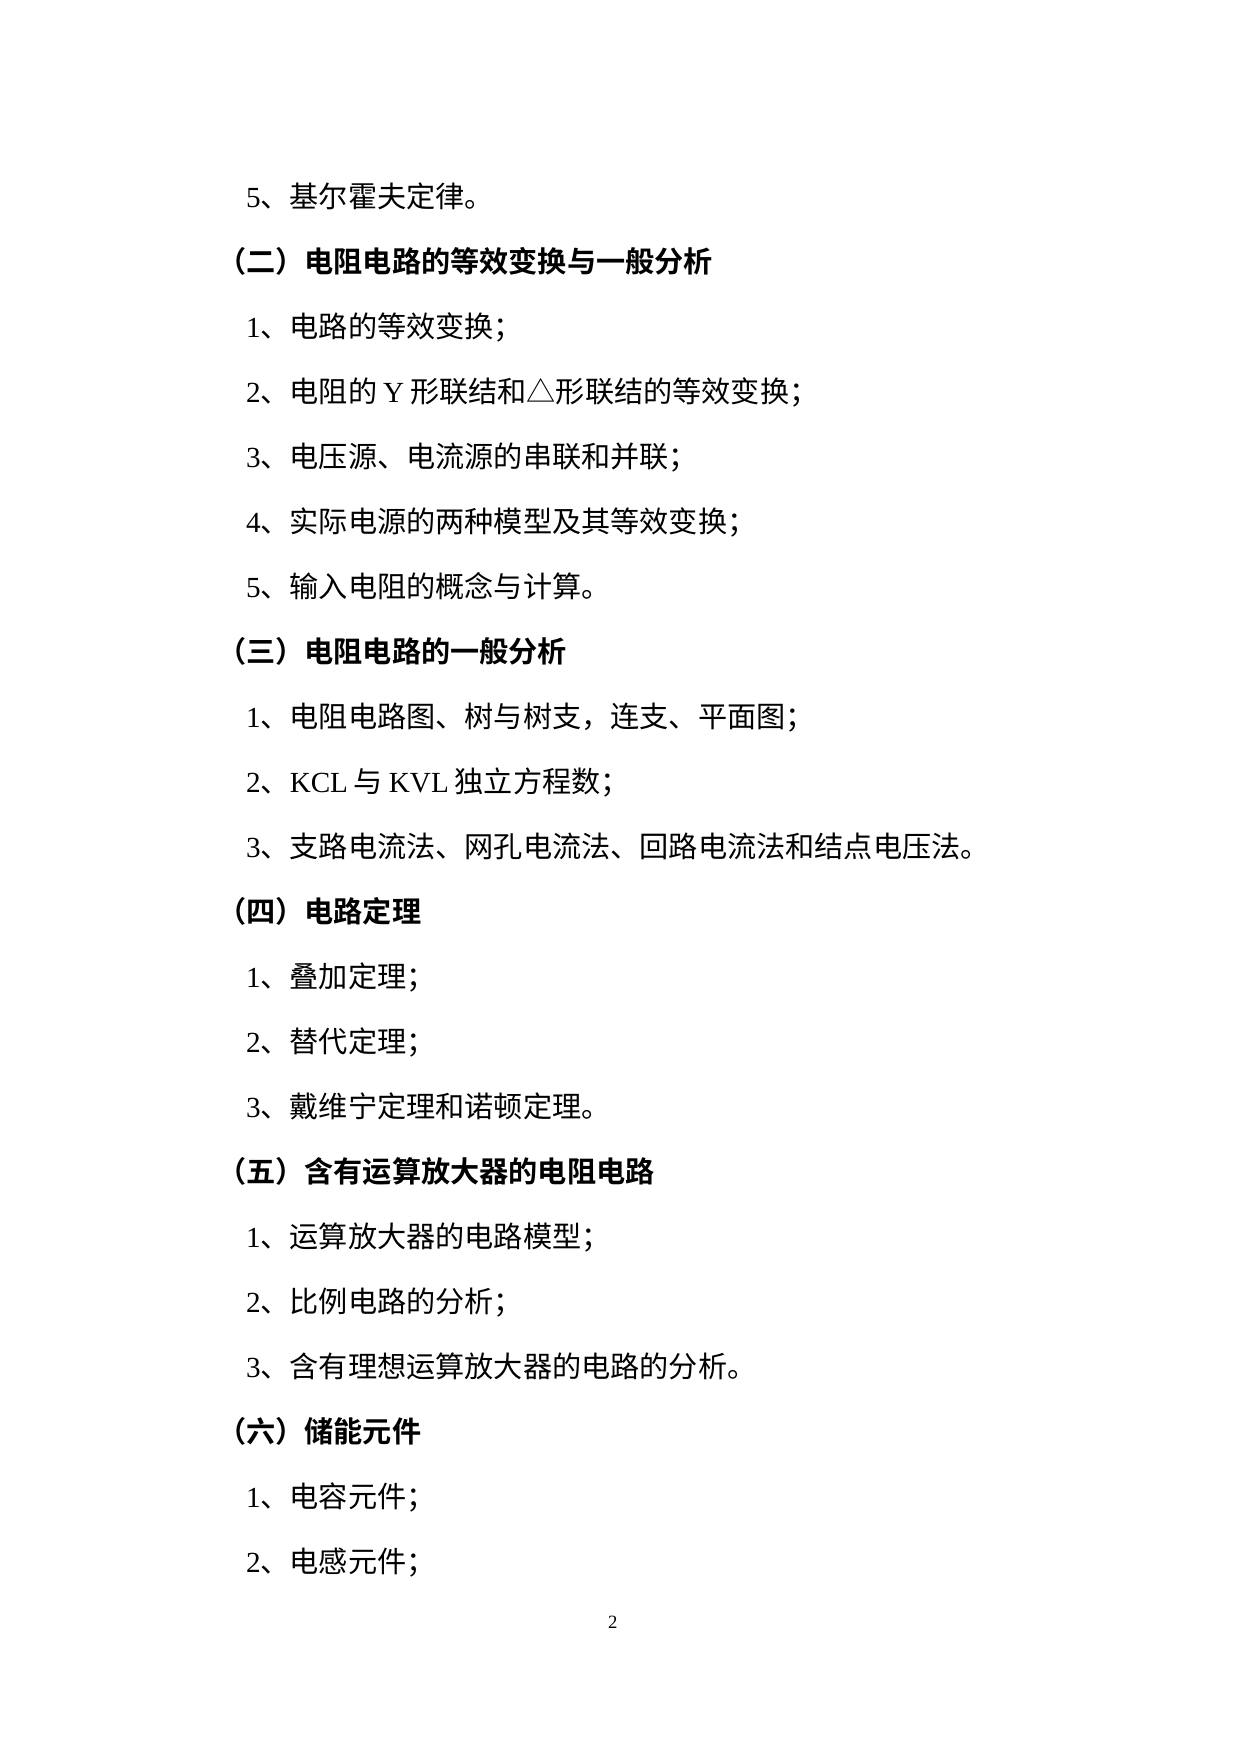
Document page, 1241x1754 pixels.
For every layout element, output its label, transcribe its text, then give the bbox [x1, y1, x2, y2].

text 1、叠加定理； [187, 942, 1053, 1007]
text 2、电阻的Y形联结和△形联结的等效变换； [187, 357, 1053, 422]
text 3、支路电流法、网孔电流法、回路电流法和结点电压法。 [187, 812, 1053, 877]
text 2、比例电路的分析； [187, 1267, 1053, 1332]
text 3、含有理想运算放大器的电路的分析。 [187, 1332, 1053, 1397]
text 3、电压源、电流源的串联和并联； [187, 422, 1053, 487]
text 3、戴维宁定理和诺顿定理。 [187, 1072, 1053, 1137]
text 2、KCL与KVL独立方程数； [187, 747, 1053, 812]
text （二）电阻电路的等效变换与一般分析 [187, 227, 1053, 292]
text （三）电阻电路的一般分析 [187, 617, 1053, 682]
text 1、电路的等效变换； [187, 292, 1053, 357]
text 1、电容元件； [187, 1462, 1053, 1527]
text 5、基尔霍夫定律。 [187, 162, 1053, 227]
text 1、运算放大器的电路模型； [187, 1202, 1053, 1267]
text 5、输入电阻的概念与计算。 [187, 552, 1053, 617]
text 2、替代定理； [187, 1007, 1053, 1072]
text （五）含有运算放大器的电阻电路 [187, 1137, 1053, 1202]
text （四）电路定理 [187, 877, 1053, 942]
text 1、电阻电路图、树与树支，连支、平面图； [187, 682, 1053, 747]
text 2、电感元件； [187, 1527, 1053, 1592]
text 4、实际电源的两种模型及其等效变换； [187, 487, 1053, 552]
text （六）储能元件 [187, 1397, 1053, 1462]
